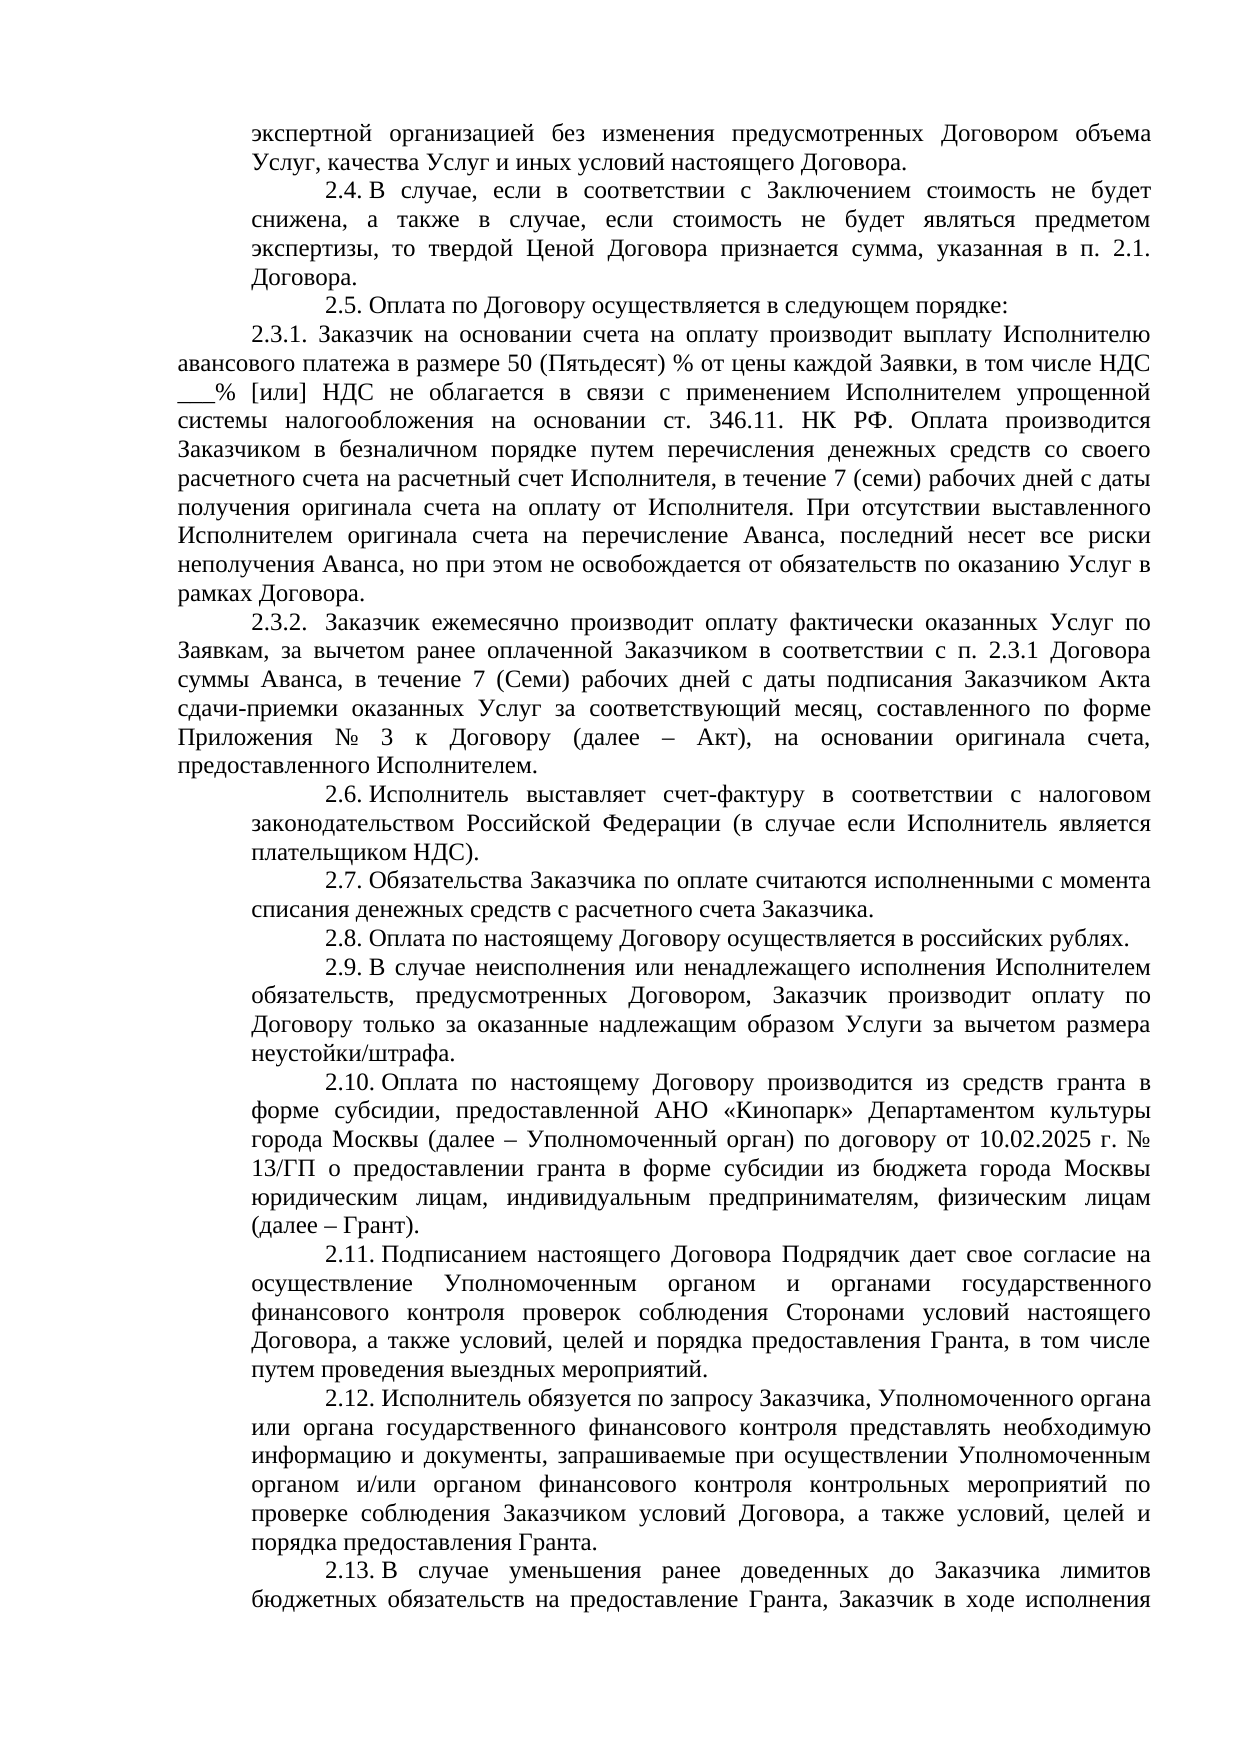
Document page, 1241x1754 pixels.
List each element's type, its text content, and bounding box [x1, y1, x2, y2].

list Исполнитель обязуется по запросу Заказчика, Уполномоченного органа или органа государственного финансового контроля представлять необходимую информацию и документы, запрашиваемые при осуществлении Уполномоченным органом и/или органом финансового контроля контрольных мероприятий по проверке соблюдения Заказчиком условий Договора, а также условий, целей и порядка предоставления Гранта. [251, 1383, 1152, 1556]
list В случае, если в соответствии с Заключением стоимость не будет снижена, а также в случае, если стоимость не будет являться предметом экспертизы, то твердой Ценой Договора признается сумма, указанная в п. 2.1. Договора. [251, 176, 1152, 291]
list Подписанием настоящего Договора Подрядчик дает свое согласие на осуществление Уполномоченным органом и органами государственного финансового контроля проверок соблюдения Сторонами условий настоящего Договора, а также условий, целей и порядка предоставления Гранта, в том числе путем проведения выездных мероприятий. [251, 1239, 1152, 1383]
list Оплата по настоящему Договору осуществляется в российских рублях. [251, 923, 1152, 952]
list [251, 118, 1152, 176]
list Оплата по настоящему Договору производится из средств гранта в форме субсидии, предоставленной АНО «Кинопарк» Департаментом культуры города Москвы (далее – Уполномоченный орган) по договору от 10.02.2025 г. № 13/ГП о предоставлении гранта в форме субсидии из бюджета города Москвы юридическим лицам, индивидуальным предпринимателям, физическим лицам (далее – Грант). [251, 1067, 1152, 1239]
list Оплата по Договору осуществляется в следующем порядке: [251, 291, 1152, 319]
list Обязательства Заказчика по оплате считаются исполненными с момента списания денежных средств с расчетного счета Заказчика. [251, 866, 1152, 923]
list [251, 1556, 1152, 1613]
text 2.3.2. Заказчик ежемесячно производит оплату фактически оказанных Услуг по Заявкам, за вычетом ранее оплаченной Заказчиком в соответствии с п. 2.3.1 Договора суммы Аванса, в течение 7 (Семи) рабочих дней с даты подписания Заказчиком Акта сдачи-приемки оказанных Услуг за соответствующий месяц, составленного по форме Приложения № 3 к Договору (далее – Акт), на основании оригинала счета, предоставленного Исполнителем. [177, 607, 1152, 779]
text 2.3.1. Заказчик на основании счета на оплату производит выплату Исполнителю авансового платежа в размере 50 (Пятьдесят) % от цены каждой Заявки, в том числе НДС ___% [или] НДС не облагается в связи с применением Исполнителем упрощенной системы налогообложения на основании ст. 346.11. НК РФ. Оплата производится Заказчиком в безналичном порядке путем перечисления денежных средств со своего расчетного счета на расчетный счет Исполнителя, в течение 7 (семи) рабочих дней с даты получения оригинала счета на оплату от Исполнителя. При отсутствии выставленного Исполнителем оригинала счета на перечисление Аванса, последний несет все риски неполучения Аванса, но при этом не освобождается от обязательств по оказанию Услуг в рамках Договора. [177, 319, 1152, 607]
list В случае неисполнения или ненадлежащего исполнения Исполнителем обязательств, предусмотренных Договором, Заказчик производит оплату по Договору только за оказанные надлежащим образом Услуги за вычетом размера неустойки/штрафа. [251, 952, 1152, 1067]
list Исполнитель выставляет счет-фактуру в соответствии с налоговом законодательством Российской Федерации (в случае если Исполнитель является плательщиком НДС). [251, 779, 1152, 866]
